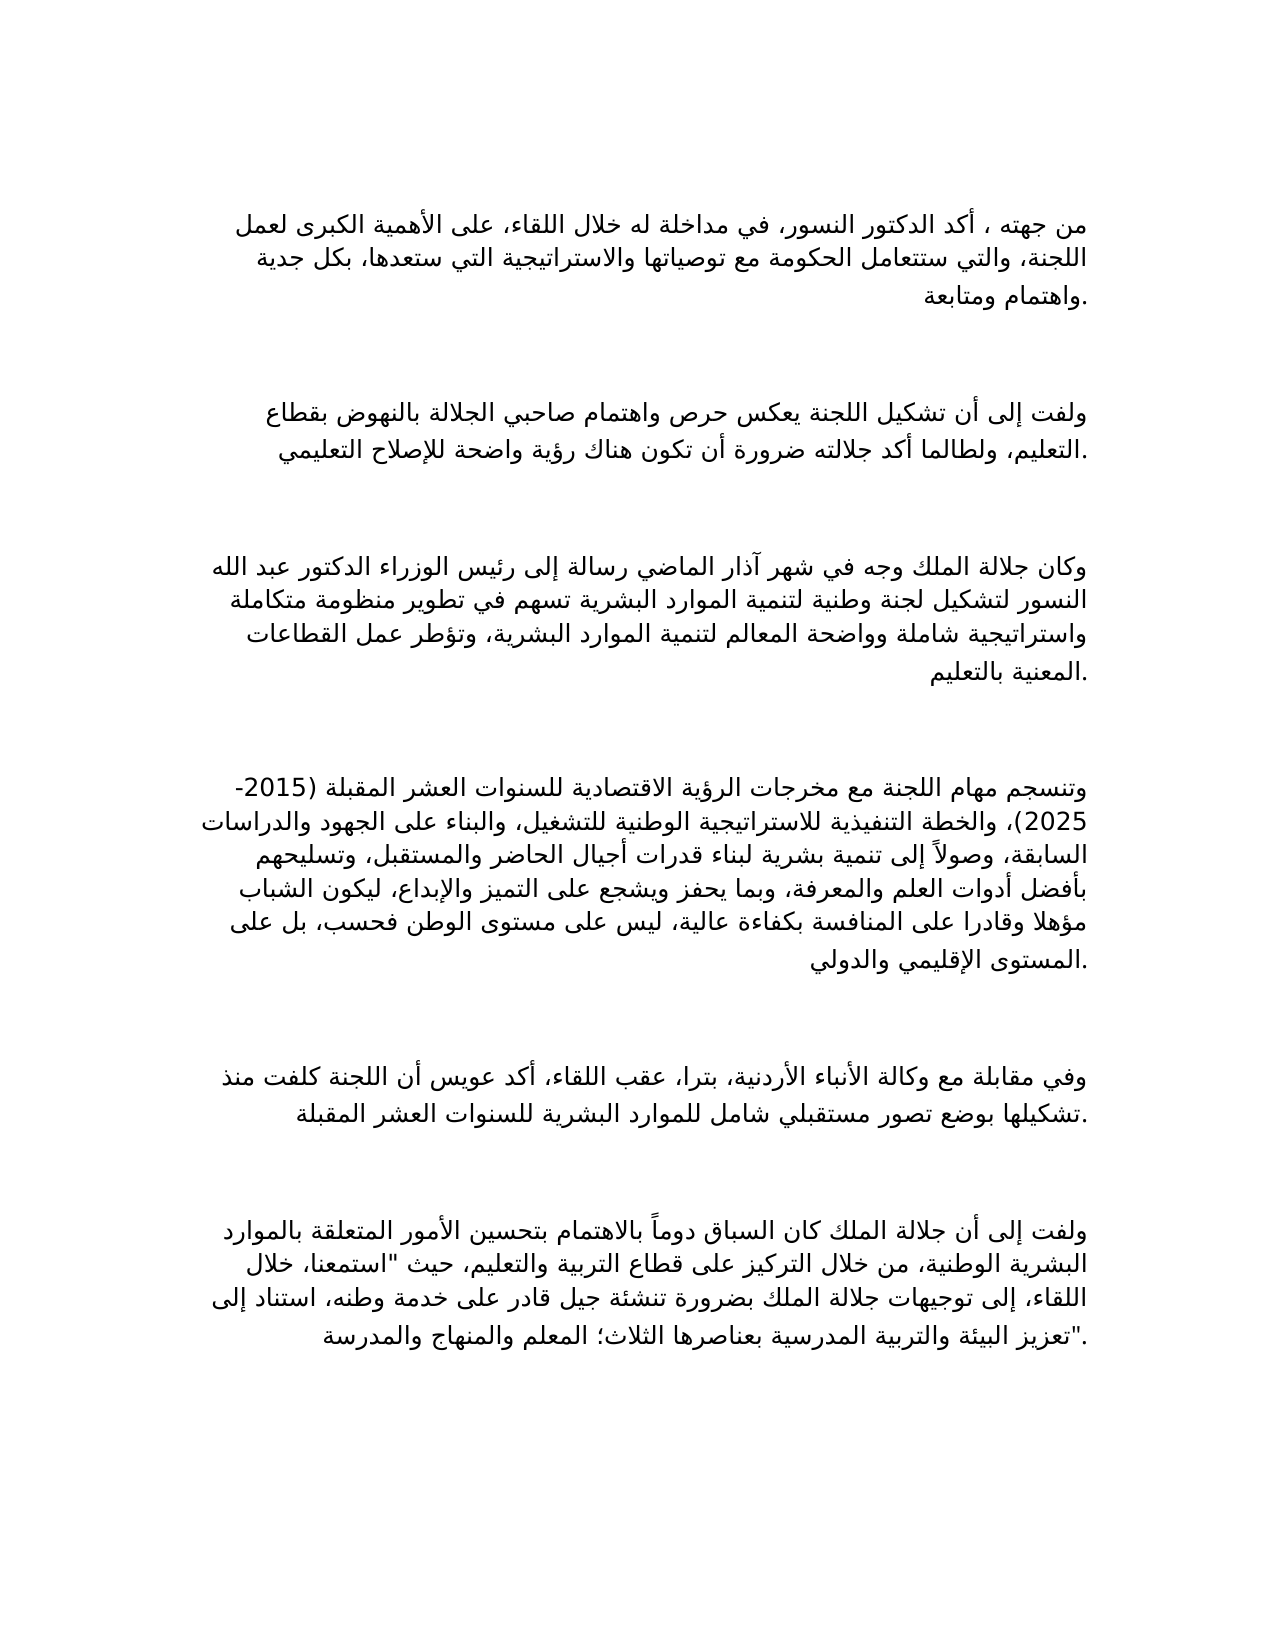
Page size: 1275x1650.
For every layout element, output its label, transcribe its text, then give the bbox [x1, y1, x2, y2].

text وتنسجم مهام اللجنة مع مخرجات الرؤية الاقتصادية للسنوات العشر المقبلة (2015-2025)، والخطة التنفيذية للاستراتيجية الوطنية للتشغيل، والبناء على الجهود والدراسات السابقة، وصولاً إلى تنمية بشرية لبناء قدرات أجيال الحاضر والمستقبل، وتسليحهم بأفضل أدوات العلم والمعرفة، وبما يحفز ويشجع على التميز والإبداع، ليكون الشباب مؤهلا وقادرا على المنافسة بكفاءة عالية، ليس على مستوى الوطن فحسب، بل على المستوى الإقليمي والدولي. [187, 773, 1087, 976]
text من جهته ، أكد الدكتور النسور، في مداخلة له خلال اللقاء، على الأهمية الكبرى لعمل اللجنة، والتي ستتعامل الحكومة مع توصياتها والاستراتيجية التي ستعدها، بكل جدية واهتمام ومتابعة. [187, 210, 1087, 312]
text ولفت إلى أن تشكيل اللجنة يعكس حرص واهتمام صاحبي الجلالة بالنهوض بقطاع التعليم، ولطالما أكد جلالته ضرورة أن تكون هناك رؤية واضحة للإصلاح التعليمي. [187, 398, 1087, 466]
text وفي مقابلة مع وكالة الأنباء الأردنية، بترا، عقب اللقاء، أكد عويس أن اللجنة كلفت منذ تشكيلها بوضع تصور مستقبلي شامل للموارد البشرية للسنوات العشر المقبلة. [187, 1062, 1087, 1130]
text ولفت إلى أن جلالة الملك كان السباق دوماً بالاهتمام بتحسين الأمور المتعلقة بالموارد البشرية الوطنية، من خلال التركيز على قطاع التربية والتعليم، حيث "استمعنا، خلال اللقاء، إلى توجيهات جلالة الملك بضرورة تنشئة جيل قادر على خدمة وطنه، استناد إلى تعزيز البيئة والتربية المدرسية بعناصرها الثلاث؛ المعلم والمنهاج والمدرسة". [187, 1216, 1087, 1352]
text وكان جلالة الملك وجه في شهر آذار الماضي رسالة إلى رئيس الوزراء الدكتور عبد الله النسور لتشكيل لجنة وطنية لتنمية الموارد البشرية تسهم في تطوير منظومة متكاملة واستراتيجية شاملة وواضحة المعالم لتنمية الموارد البشرية، وتؤطر عمل القطاعات المعنية بالتعليم. [187, 552, 1087, 687]
